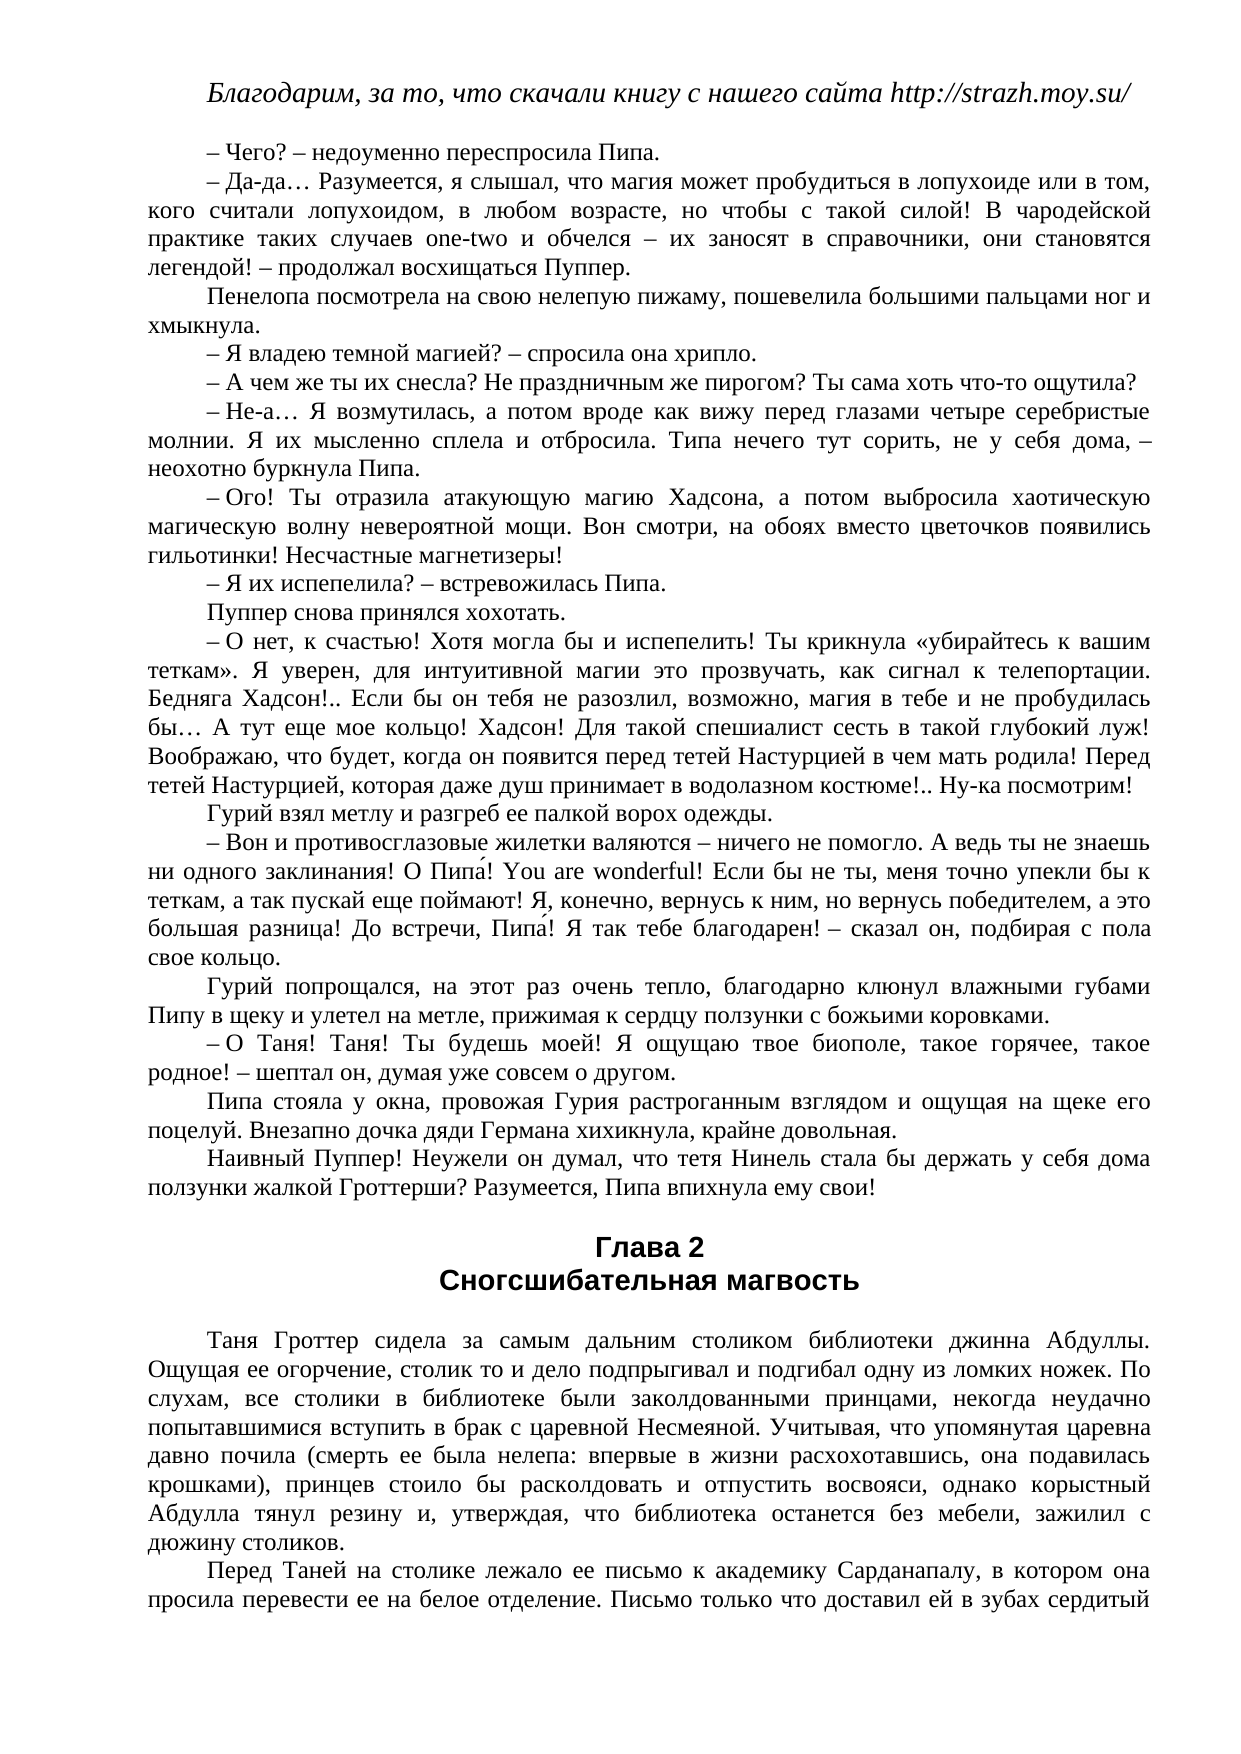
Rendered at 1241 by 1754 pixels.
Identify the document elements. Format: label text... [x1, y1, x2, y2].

text – А чем же ты их снесла? Не праздничным же пирогом? Ты сама хоть что-то ощутила? [148, 367, 1152, 396]
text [148, 1556, 1152, 1613]
text Наивный Пуппер! Неужели он думал, что тетя Нинель стала бы держать у себя дома ползунки жалкой Гроттерши? Разумеется, Пипа впихнула ему свои! [148, 1143, 1152, 1201]
text Гурий попрощался, на этот раз очень тепло, благодарно клюнул влажными губами Пипу в щеку и улетел на метле, прижимая к сердцу ползунки с божьими коровками. [148, 971, 1152, 1028]
text – Чего? – недоуменно переспросила Пипа. [148, 137, 1152, 166]
text – Не-а… Я возмутилась, а потом вроде как вижу перед глазами четыре серебристые молнии. Я их мысленно сплела и отбросила. Типа нечего тут сорить, не у себя дома, – неохотно буркнула Пипа. [148, 396, 1152, 482]
text – О Таня! Таня! Ты будешь моей! Я ощущаю твое биополе, такое горячее, такое родное! – шептал он, думая уже совсем о другом. [148, 1028, 1152, 1086]
text – Да-да… Разумеется, я слышал, что магия может пробудиться в лопухоиде или в том, кого считали лопухоидом, в любом возрасте, но чтобы с такой силой! В чародейской практике таких случаев one-two и обчелся – их заносят в справочники, они становятся легендой! – продолжал восхищаться Пуппер. [148, 166, 1152, 281]
text – Я их испепелила? – встревожилась Пипа. [148, 568, 1152, 597]
text Пипа стояла у окна, провожая Гурия растроганным взглядом и ощущая на щеке его поцелуй. Внезапно дочка дяди Германа хихикнула, крайне довольная. [148, 1086, 1152, 1143]
text – Вон и противосглазовые жилетки валяются – ничего не помогло. А ведь ты не знаешь ни одного заклинания! О Пипа́! You are wonderful! Если бы не ты, меня точно упекли бы к теткам, а так пускай еще поймают! Я, конечно, вернусь к ним, но вернусь победителем, а это большая разница! До встречи, Пипа́! Я так тебе благодарен! – сказал он, подбирая с пола свое кольцо. [148, 827, 1152, 971]
text Пуппер снова принялся хохотать. [148, 597, 1152, 626]
text Пенелопа посмотрела на свою нелепую пижаму, пошевелила большими пальцами ног и хмыкнула. [148, 281, 1152, 338]
subtitle Сногсшибательная магвость [148, 1263, 1152, 1297]
text – Ого! Ты отразила атакующую магию Хадсона, а потом выбросила хаотическую магическую волну невероятной мощи. Вон смотри, на обоях вместо цветочков появились гильотинки! Несчастные магнетизеры! [148, 482, 1152, 568]
text – Я владею темной магией? – спросила она хрипло. [148, 338, 1152, 367]
text Гурий взял метлу и разгреб ее палкой ворох одежды. [148, 798, 1152, 827]
subtitle Глава 2 [148, 1230, 1152, 1263]
text Таня Гроттер сидела за самым дальним столиком библиотеки джинна Абдуллы. Ощущая ее огорчение, столик то и дело подпрыгивал и подгибал одну из ломких ножек. По слухам, все столики в библиотеке были заколдованными принцами, некогда неудачно попытавшимися вступить в брак с царевной Несмеяной. Учитывая, что упомянутая царевна давно почила (смерть ее была нелепа: впервые в жизни расхохотавшись, она подавилась крошками), принцев стоило бы расколдовать и отпустить восвояси, однако корыстный Абдулла тянул резину и, утверждая, что библиотека останется без мебели, зажилил с дюжину столиков. [148, 1326, 1152, 1556]
text – О нет, к счастью! Хотя могла бы и испепелить! Ты крикнула «убирайтесь к вашим теткам». Я уверен, для интуитивной магии это прозвучать, как сигнал к телепортации. Бедняга Хадсон!.. Если бы он тебя не разозлил, возможно, магия в тебе и не пробудилась бы… А тут еще мое кольцо! Хадсон! Для такой спешиалист сесть в такой глубокий луж! Воображаю, что будет, когда он появится перед тетей Настурцией в чем мать родила! Перед тетей Настурцией, которая даже душ принимает в водолазном костюме!.. Ну-ка посмотрим! [148, 626, 1152, 798]
